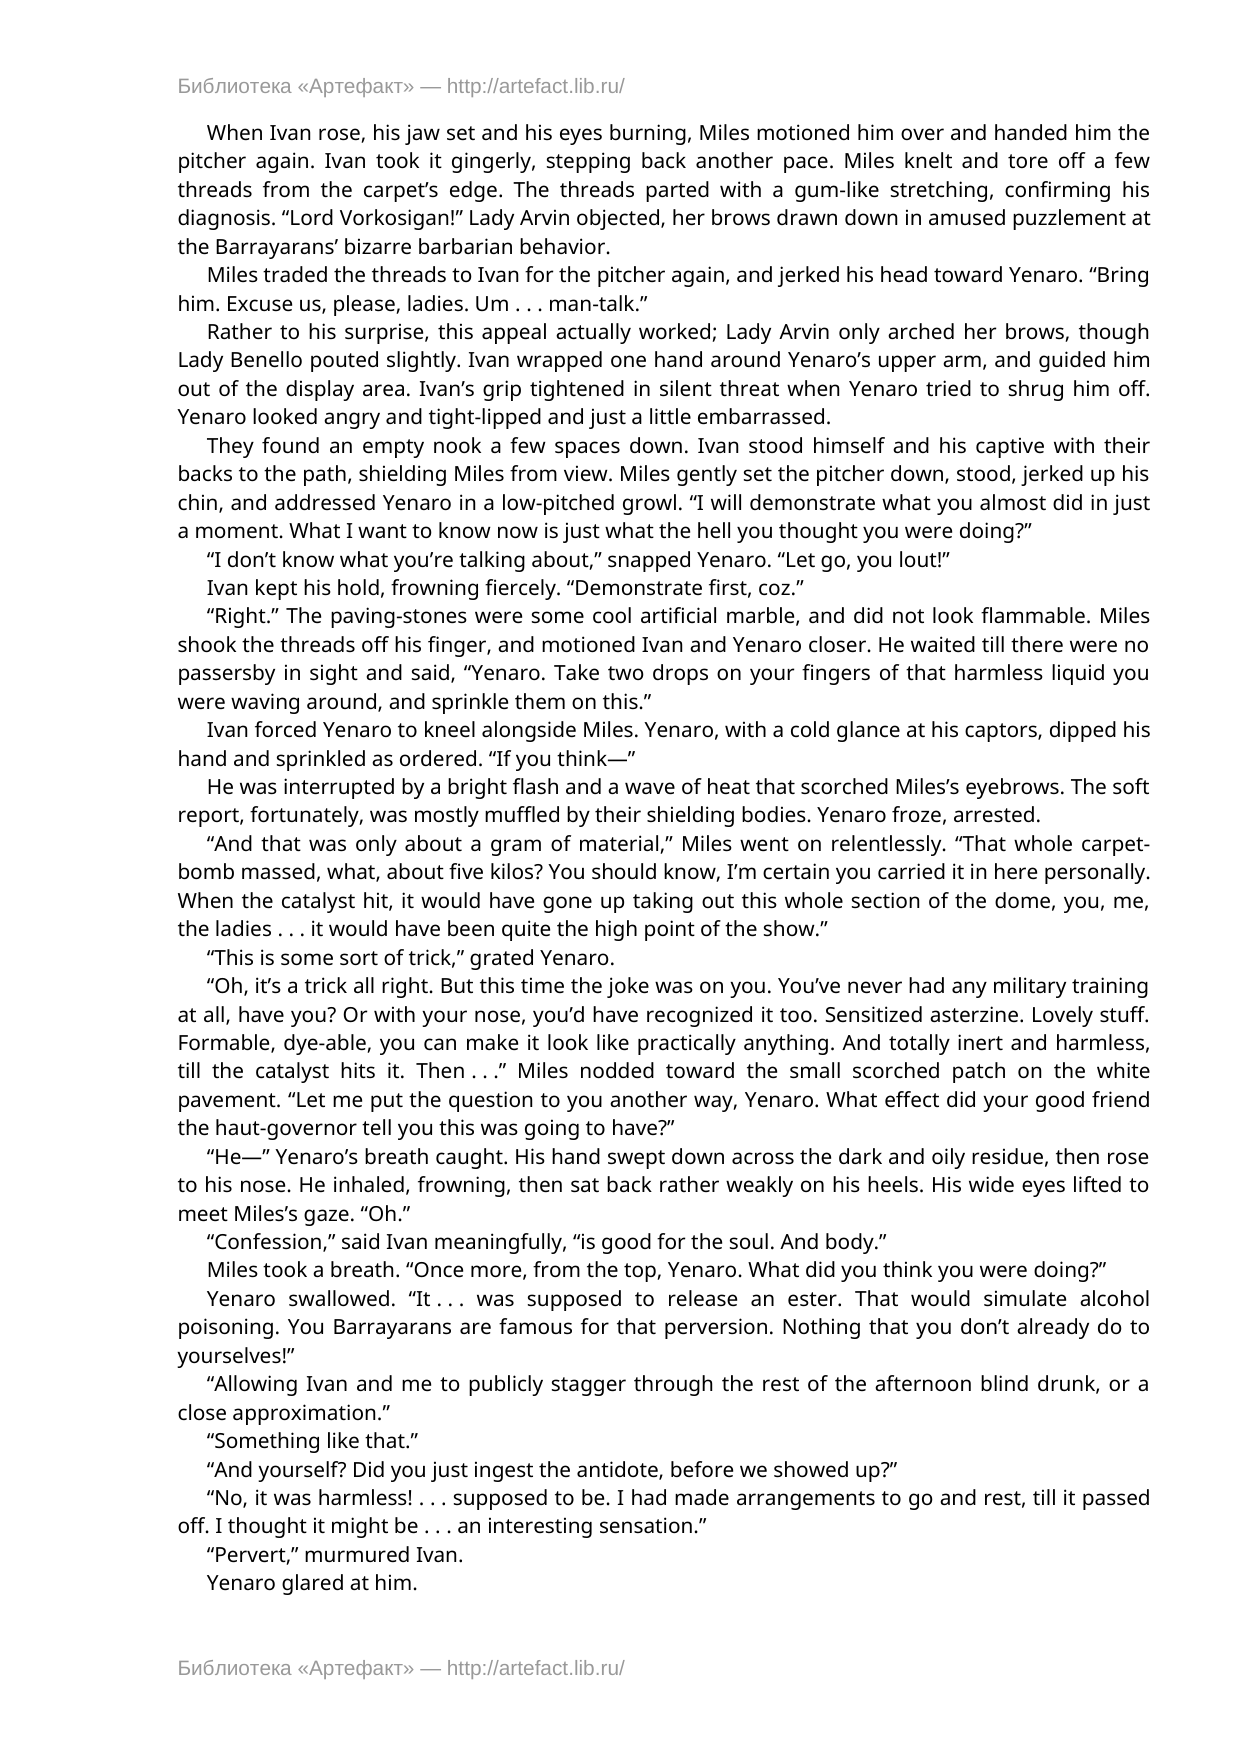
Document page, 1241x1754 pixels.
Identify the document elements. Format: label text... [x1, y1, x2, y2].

text He was interrupted by a bright flash and a wave of heat that scorched Miles’s eyebrows. The soft report, fortunately, was mostly muffled by their shielding bodies. Yenaro froze, arrested. [177, 772, 1152, 829]
text “Right.” The paving-stones were some cool artificial marble, and did not look flammable. Miles shook the threads off his finger, and motioned Ivan and Yenaro closer. He waited till there were no passersby in sight and said, “Yenaro. Take two drops on your fingers of that harmless liquid you were waving around, and sprinkle them on this.” [177, 602, 1152, 715]
text They found an empty nook a few spaces down. Ivan stood himself and his captive with their backs to the path, shielding Miles from view. Miles gently set the pitcher down, stood, jerked up his chin, and addressed Yenaro in a low-pitched growl. “I will demonstrate what you almost did in just a moment. What I want to know now is just what the hell you thought you were doing?” [177, 431, 1152, 545]
text “And that was only about a gram of material,” Miles went on relentlessly. “That whole carpet- bomb massed, what, about five kilos? You should know, I’m certain you carried it in here personally. When the catalyst hit, it would have gone up taking out this whole section of the dome, you, me, the ladies . . . it would have been quite the high point of the show.” [177, 829, 1152, 943]
text “This is some sort of trick,” grated Yenaro. [177, 943, 1152, 971]
text Yenaro swallowed. “It . . . was supposed to release an ester. That would simulate alcohol poisoning. You Barrayarans are famous for that perversion. Nothing that you don’t already do to yourselves!” [177, 1284, 1152, 1369]
text “Oh, it’s a trick all right. But this time the joke was on you. You’ve never had any military training at all, have you? Or with your nose, you’d have recognized it too. Sensitized asterzine. Lovely stuff. Formable, dye-able, you can make it look like practically anything. And totally inert and harmless, till the catalyst hits it. Then . . .” Miles nodded toward the small scorched patch on the white pavement. “Let me put the question to you another way, Yenaro. What effect did your good friend the haut-governor tell you this was going to have?” [177, 971, 1152, 1142]
text “Pervert,” murmured Ivan. [177, 1540, 1152, 1568]
text Ivan forced Yenaro to kneel alongside Miles. Yenaro, with a cold glance at his captors, dipped his hand and sprinkled as ordered. “If you think—” [177, 715, 1152, 772]
text “I don’t know what you’re talking about,” snapped Yenaro. “Let go, you lout!” [177, 545, 1152, 573]
text Miles took a breath. “Once more, from the top, Yenaro. What did you think you were doing?” [177, 1256, 1152, 1284]
text “No, it was harmless! . . . supposed to be. I had made arrangements to go and rest, till it passed off. I thought it might be . . . an interesting sensation.” [177, 1483, 1152, 1540]
text “Confession,” said Ivan meaningfully, “is good for the soul. And body.” [177, 1227, 1152, 1256]
text Yenaro glared at him. [177, 1568, 1152, 1597]
text “Something like that.” [177, 1426, 1152, 1455]
text “He—” Yenaro’s breath caught. His hand swept down across the dark and oily residue, then rose to his nose. He inhaled, frowning, then sat back rather weakly on his heels. His wide eyes lifted to meet Miles’s gaze. “Oh.” [177, 1142, 1152, 1227]
text Ivan kept his hold, frowning fiercely. “Demonstrate first, coz.” [177, 573, 1152, 602]
text “Allowing Ivan and me to publicly stagger through the rest of the afternoon blind drunk, or a close approximation.” [177, 1369, 1152, 1426]
text Rather to his surprise, this appeal actually worked; Lady Arvin only arched her brows, though Lady Benello pouted slightly. Ivan wrapped one hand around Yenaro’s upper arm, and guided him out of the display area. Ivan’s grip tightened in silent threat when Yenaro tried to shrug him off. Yenaro looked angry and tight-lipped and just a little embarrassed. [177, 317, 1152, 431]
text Miles traded the threads to Ivan for the pitcher again, and jerked his head toward Yenaro. “Bring him. Excuse us, please, ladies. Um . . . man-talk.” [177, 260, 1152, 317]
text When Ivan rose, his jaw set and his eyes burning, Miles motioned him over and handed him the pitcher again. Ivan took it gingerly, stepping back another pace. Miles knelt and tore off a few threads from the carpet’s edge. The threads parted with a gum-like stretching, confirming his diagnosis. “Lord Vorkosigan!” Lady Arvin objected, her brows drawn down in amused puzzlement at the Barrayarans’ bizarre barbarian behavior. [177, 118, 1152, 260]
text “And yourself? Did you just ingest the antidote, before we showed up?” [177, 1455, 1152, 1483]
